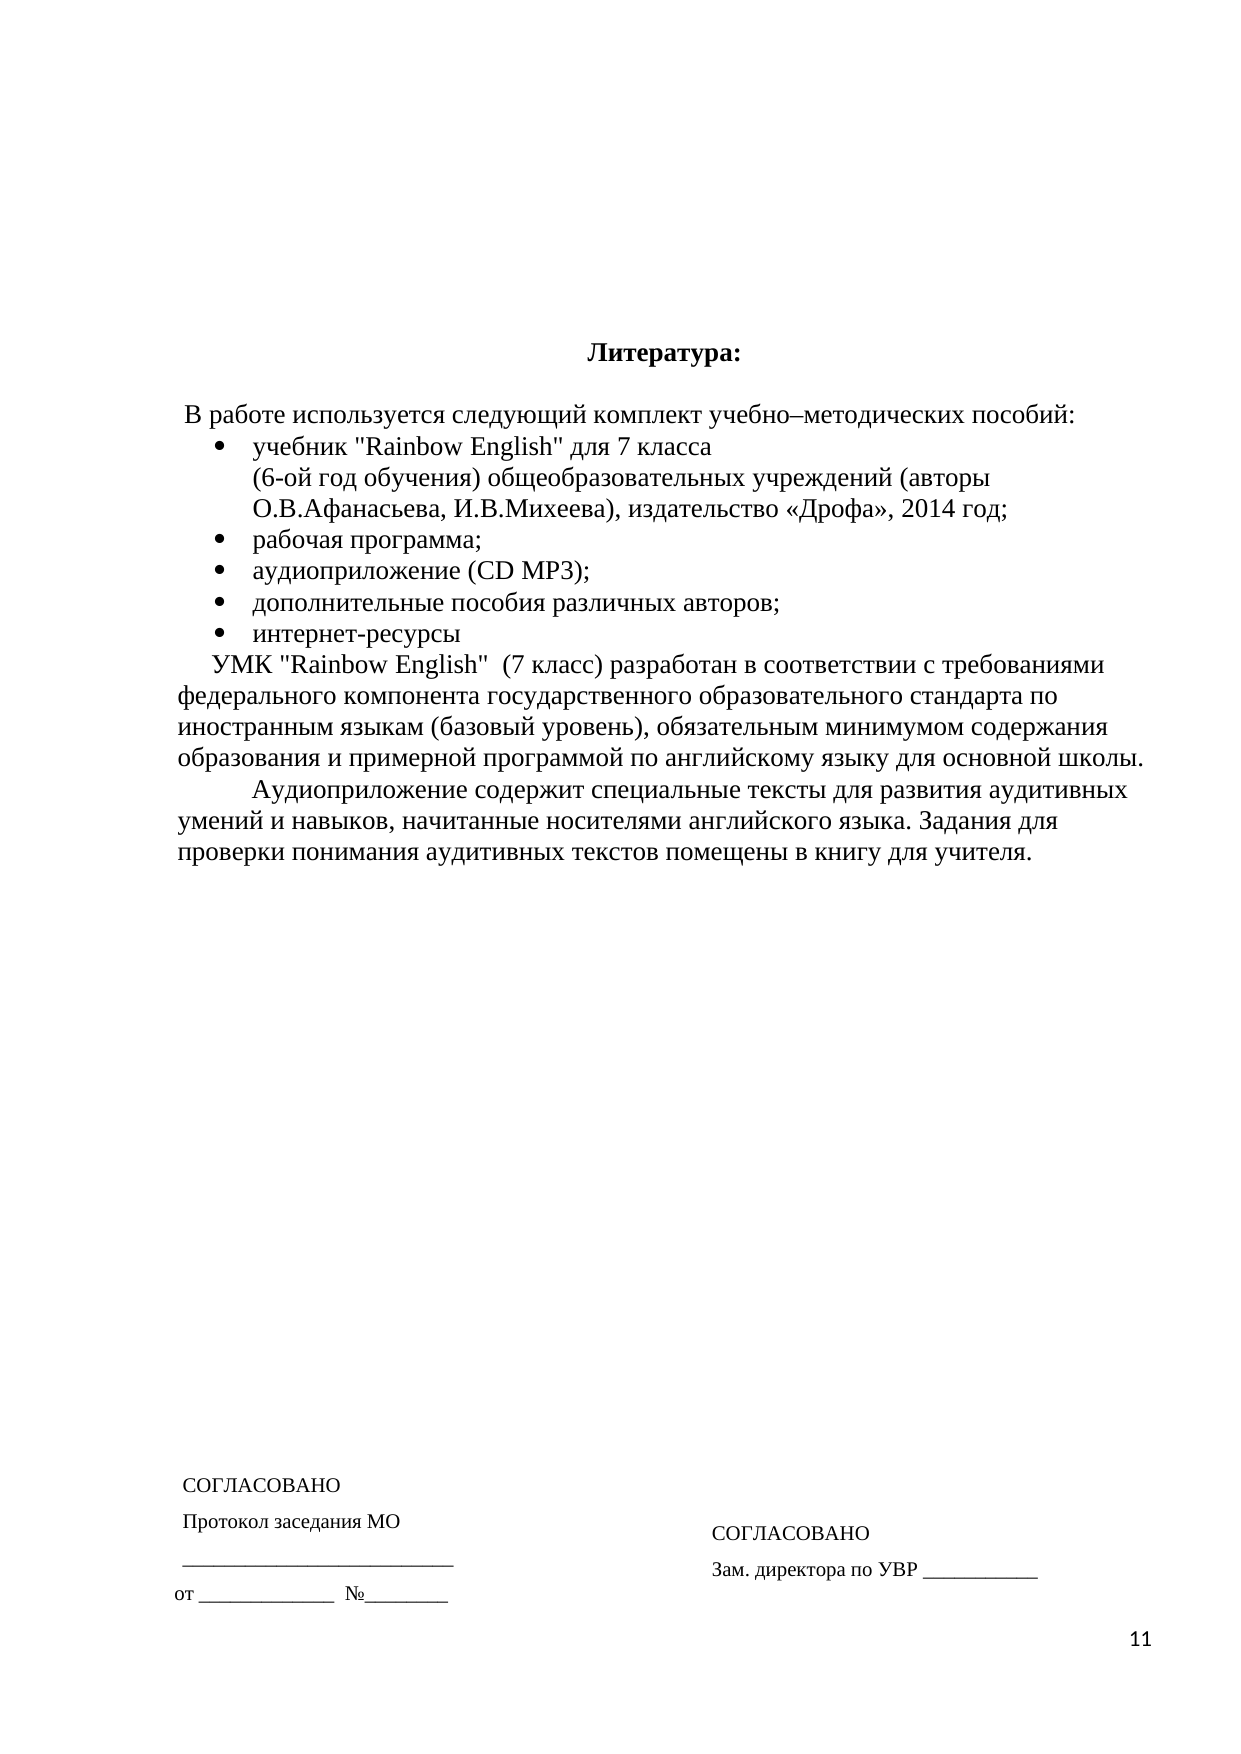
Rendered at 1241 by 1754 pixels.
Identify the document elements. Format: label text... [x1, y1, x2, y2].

list рабочая программа; [215, 523, 1152, 554]
text В работе используется следующий комплект учебно–методических пособий: [177, 398, 1152, 429]
list интернет-ресурсы [215, 617, 1152, 648]
list (6-ой год обучения) общеобразовательных учреждений (авторы О.В.Афанасьева, И.В.Михеева), издательство «Дрофа», 2014 год; [252, 461, 1152, 523]
list дополнительные пособия различных авторов; [215, 586, 1152, 617]
text СОГЛАСОВАНО [701, 1521, 1152, 1545]
list аудиоприложение (CD MP3); [215, 554, 1152, 586]
text Зам. директора по УВР ___________ [701, 1557, 1152, 1581]
text Протокол заседания МО [177, 1509, 627, 1533]
text УМК "Rainbow English" (7 класс) разработан в соответствии с требованиями федерального компонента государственного образовательного стандарта по иностранным языкам (базовый уровень), обязательным минимумом содержания образования и примерной программой по английскому языку для основной школы. [177, 648, 1152, 773]
list учебник "Rainbow English" для 7 класса [215, 429, 1152, 461]
text от _____________ №________ [65, 1581, 627, 1605]
text Литература: [177, 336, 1152, 367]
text СОГЛАСОВАНО [177, 1473, 627, 1497]
text __________________________ [177, 1545, 627, 1569]
text Аудиоприложение содержит специальные тексты для развития аудитивных умений и навыков, начитанные носителями английского языка. Задания для проверки понимания аудитивных текстов помещены в книгу для учителя. [177, 773, 1152, 866]
